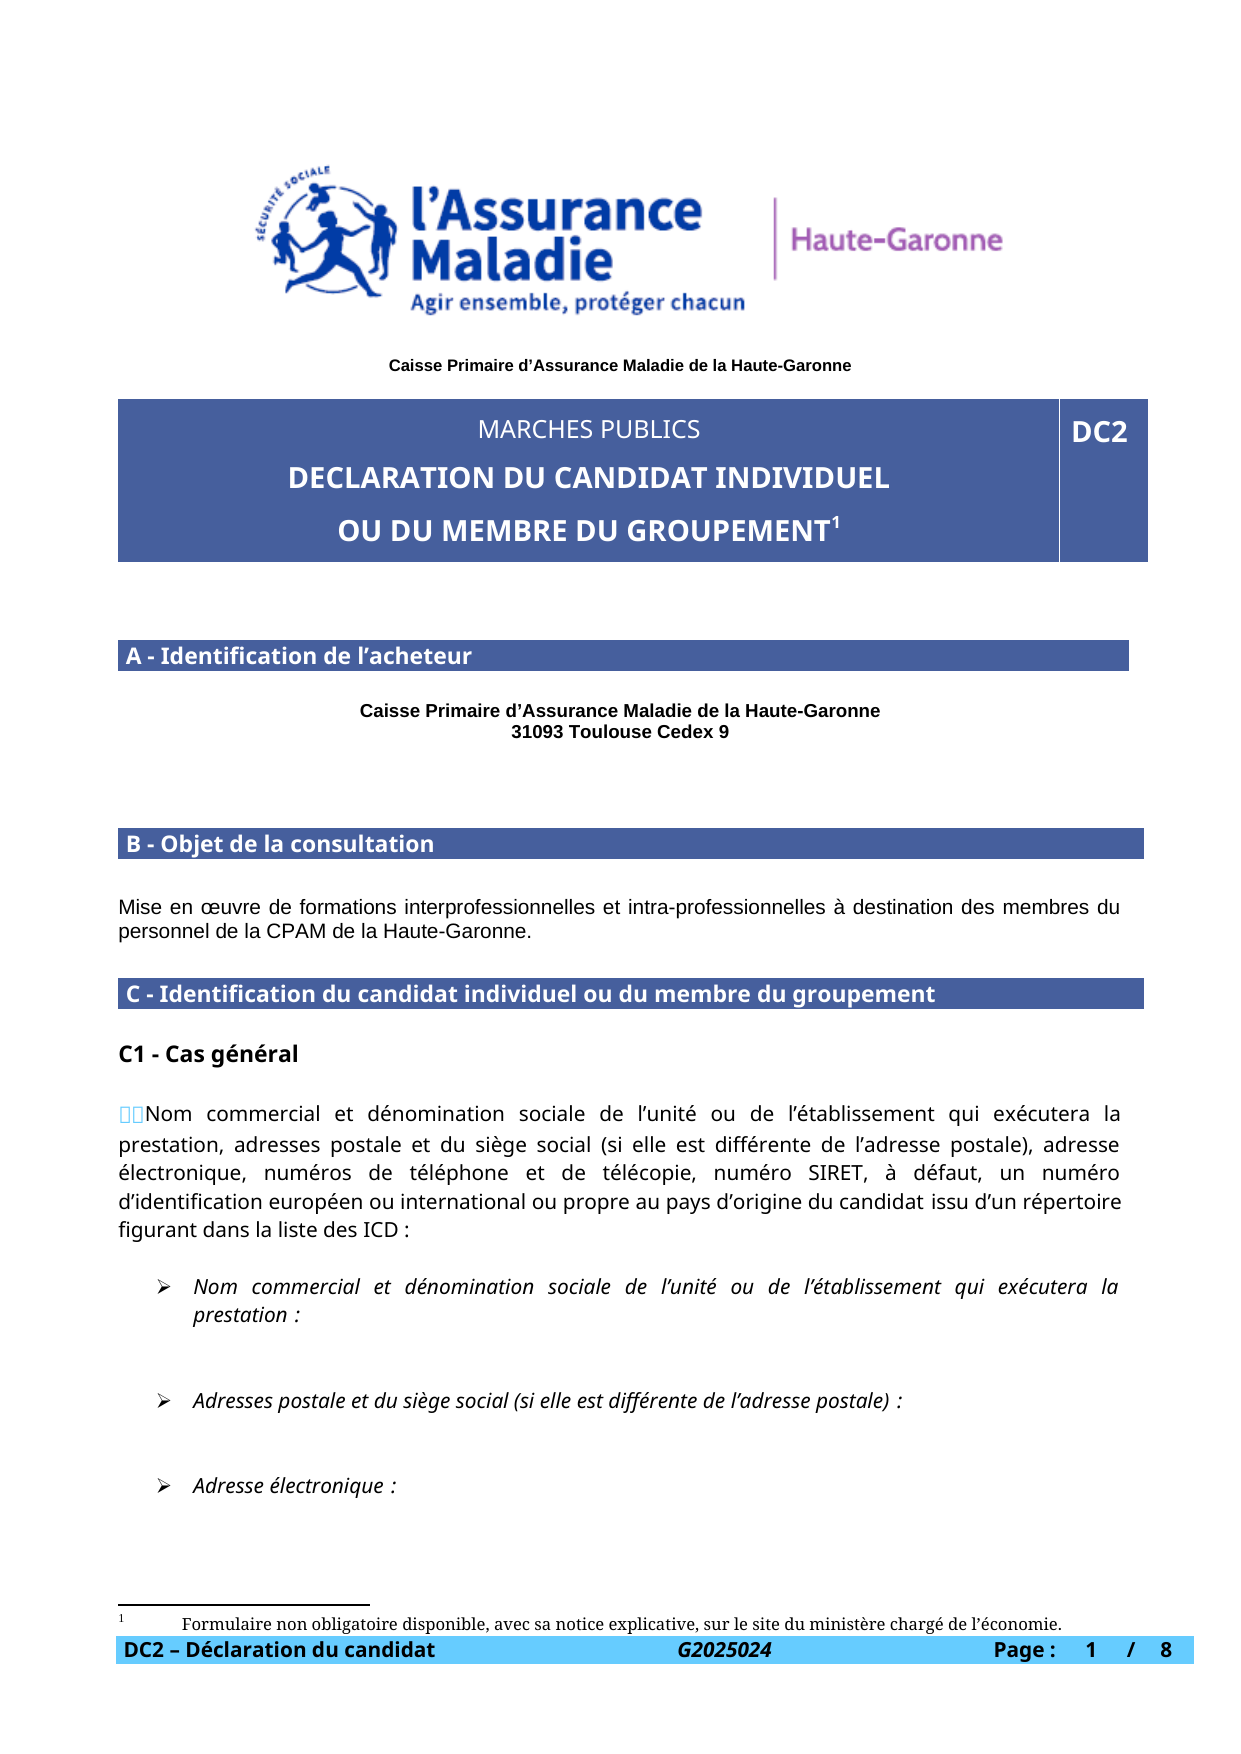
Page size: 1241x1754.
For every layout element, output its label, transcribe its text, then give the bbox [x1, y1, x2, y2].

text Caisse Primaire d’Assurance Maladie de la Haute-Garonne [118, 356, 1122, 375]
table_header A - Identification de l’acheteur [118, 640, 1129, 671]
subtitle Adresses postale et du siège social (si elle est différente de l’adresse postale) : [156, 1386, 1122, 1414]
table_header B - Objet de la consultation [118, 828, 1144, 859]
subtitle Adresse électronique : [156, 1471, 1122, 1500]
table_header MARCHES PUBLICS DECLARATION DU candidat INDIVIDUEL OU DU MEMBRE DU GROUPEMENT [118, 399, 1059, 562]
subtitle Nom commercial et dénomination sociale de l’unité ou de l’établissement qui exécutera la prestation, adresses postale et du siège social (si elle est différente de l’adresse postale), adresse électronique, numéros de téléphone et de télécopie, numéro SIRET, à défaut, un numéro d’identification européen ou international ou propre au pays d’origine du candidat issu d’un répertoire figurant dans la liste des ICD : [118, 1097, 1122, 1244]
subtitle Nom commercial et dénomination sociale de l’unité ou de l’établissement qui exécutera la prestation : [156, 1272, 1122, 1329]
subtitle C1 - Cas général [118, 1037, 1122, 1069]
text Mise en œuvre de formations interprofessionnelles et intra-professionnelles à destination des membres du personnel de la CPAM de la Haute-Garonne. [118, 895, 1122, 943]
picture [220, 118, 1020, 356]
text 31093 Toulouse Cedex 9 [118, 721, 1122, 743]
text Caisse Primaire d’Assurance Maladie de la Haute-Garonne [118, 700, 1122, 721]
table_header DC2 [1060, 399, 1148, 562]
table_header C - Identification du candidat individuel ou du membre du groupement [118, 978, 1144, 1009]
